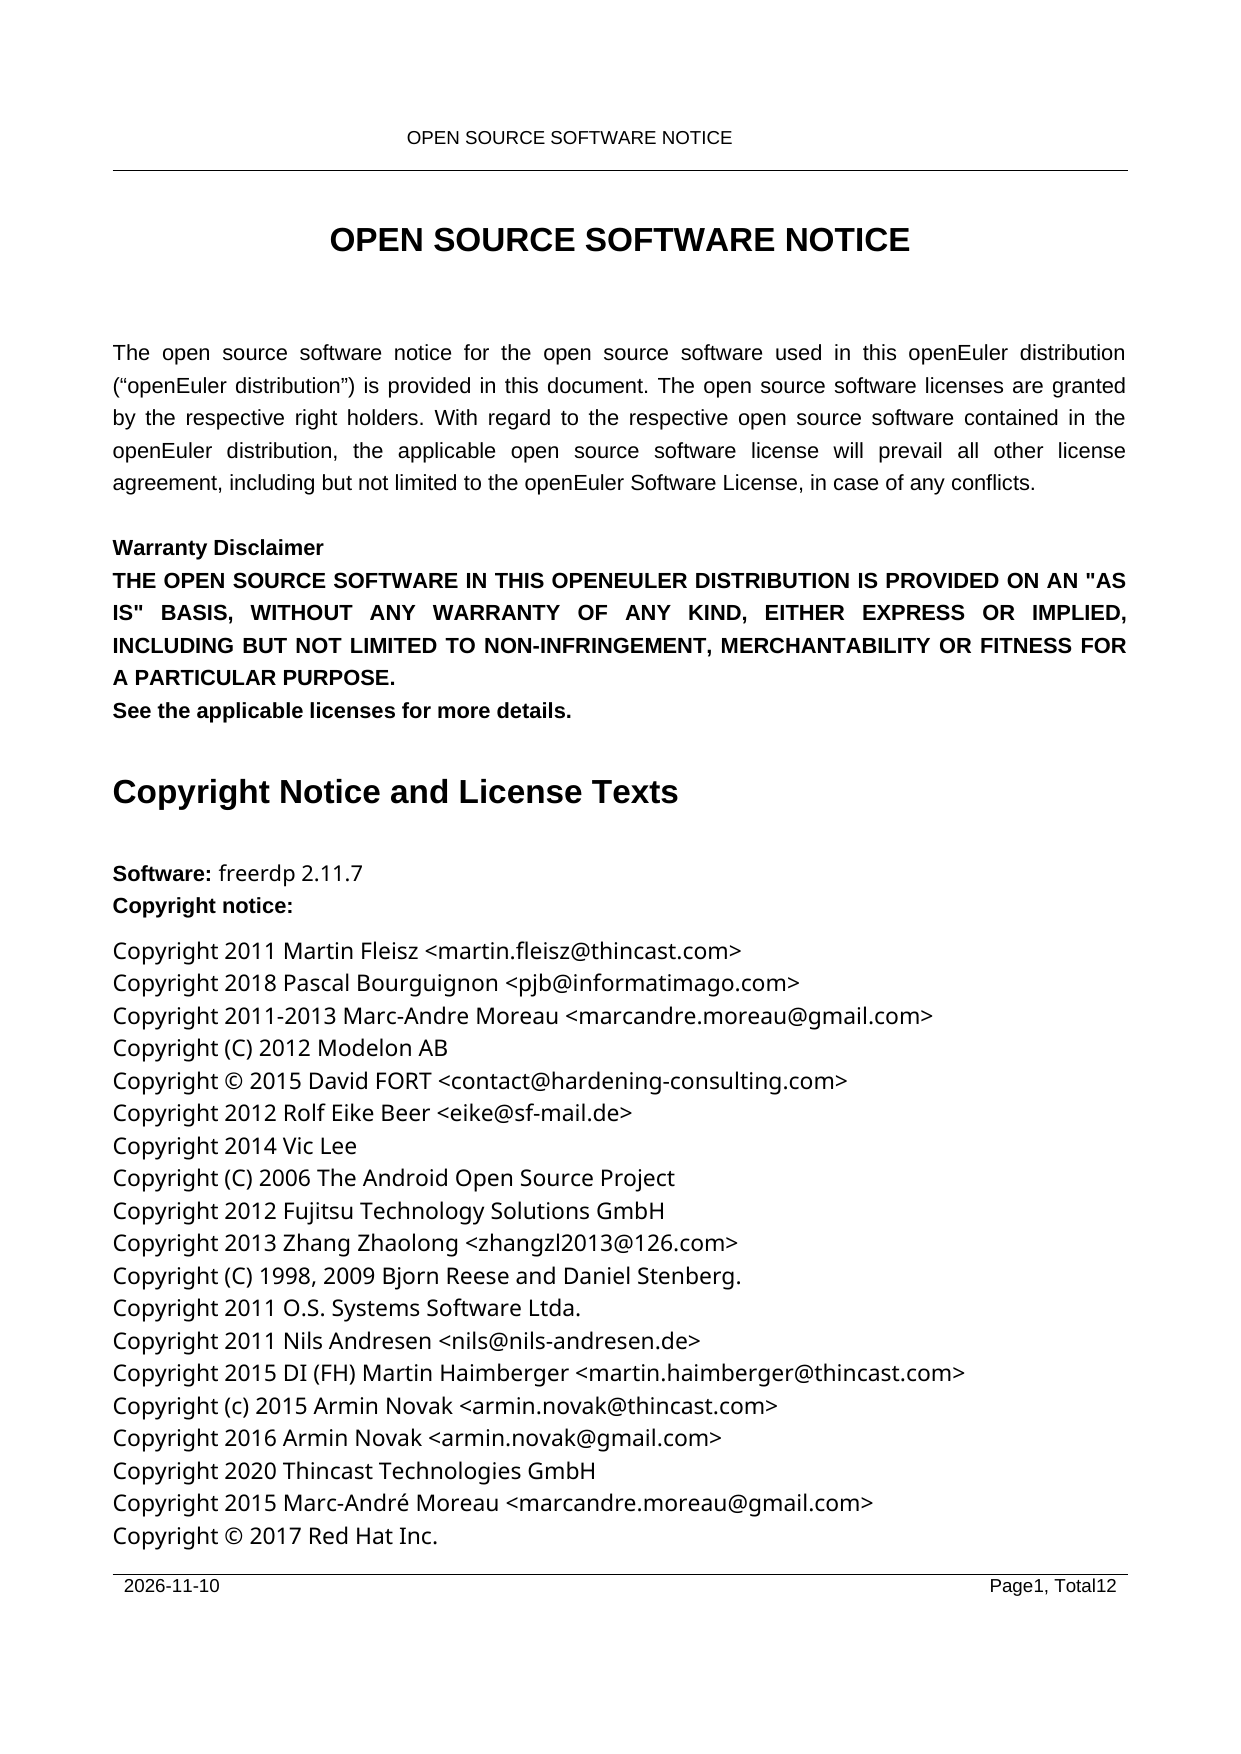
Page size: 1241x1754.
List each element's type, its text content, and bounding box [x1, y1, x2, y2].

title Software: freerdp 2.11.7 [112, 856, 1128, 889]
text OPEN SOURCE SOFTWARE NOTICE [112, 206, 1128, 271]
text Copyright Notice and License Texts [112, 759, 1128, 824]
text The open source software notice for the open source software used in this openEuler distribution (“openEuler distribution”) is provided in this document. The open source software licenses are granted by the respective right holders. With regard to the respective open source software contained in the openEuler distribution, the applicable open source software license will prevail all other license agreement, including but not limited to the openEuler Software License, in case of any conflicts. [112, 336, 1128, 499]
text Warranty Disclaimer [112, 531, 1128, 564]
text Copyright notice: [112, 889, 1128, 921]
text THE OPEN SOURCE SOFTWARE IN THIS OPENEULER DISTRIBUTION IS PROVIDED ON AN "AS IS" BASIS, WITHOUT ANY WARRANTY OF ANY KIND, EITHER EXPRESS OR IMPLIED, INCLUDING BUT NOT LIMITED TO NON-INFRINGEMENT, MERCHANTABILITY OR FITNESS FOR A PARTICULAR PURPOSE. See the applicable licenses for more details. [112, 564, 1128, 726]
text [112, 934, 1128, 1551]
